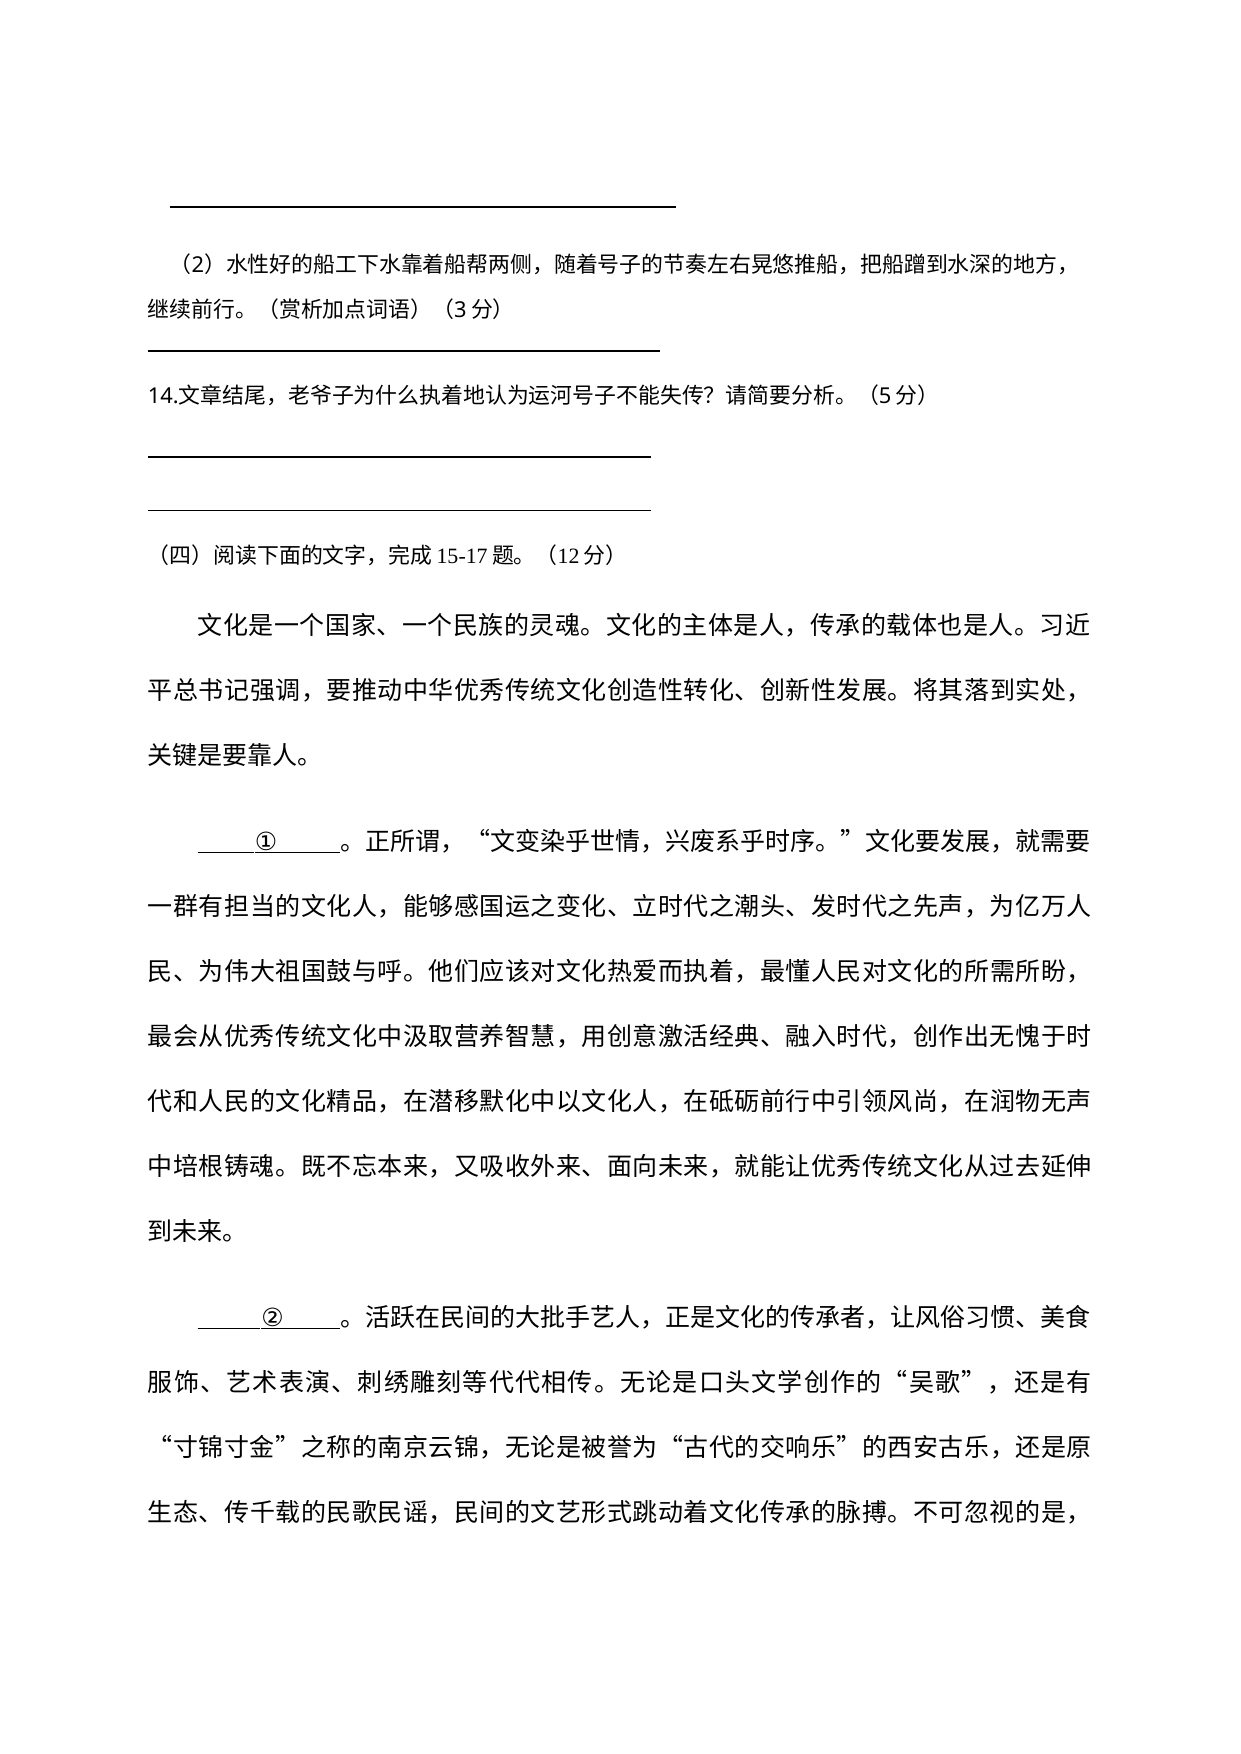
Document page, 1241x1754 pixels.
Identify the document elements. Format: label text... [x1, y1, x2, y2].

text （四）阅读下面的文字，完成15-17题。（12分） [148, 538, 1092, 570]
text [148, 1283, 1092, 1543]
text 文化是一个国家、一个民族的灵魂。文化的主体是人，传承的载体也是人。习近平总书记强调，要推动中华优秀传统文化创造性转化、创新性发展。将其落到实处，关键是要靠人。 [148, 591, 1092, 786]
text 14.文章结尾，老爷子为什么执着地认为运河号子不能失传？请简要分析。（5分） [148, 378, 1092, 410]
text （2）水性好的船工下水靠着船帮两侧，随着号子的节奏左右晃悠推船，把船蹭到水深的地方，继续前行。（赏析加点词语）（3分） [148, 227, 1092, 324]
text ① 。正所谓，“文变染乎世情，兴废系乎时序。”文化要发展，就需要一群有担当的文化人，能够感国运之变化、立时代之潮头、发时代之先声，为亿万人民、为伟大祖国鼓与呼。他们应该对文化热爱而执着，最懂人民对文化的所需所盼，最会从优秀传统文化中汲取营养智慧，用创意激活经典、融入时代，创作出无愧于时代和人民的文化精品，在潜移默化中以文化人，在砥砺前行中引领风尚，在润物无声中培根铸魂。既不忘本来，又吸收外来、面向未来，就能让优秀传统文化从过去延伸到未来。 [148, 807, 1092, 1262]
